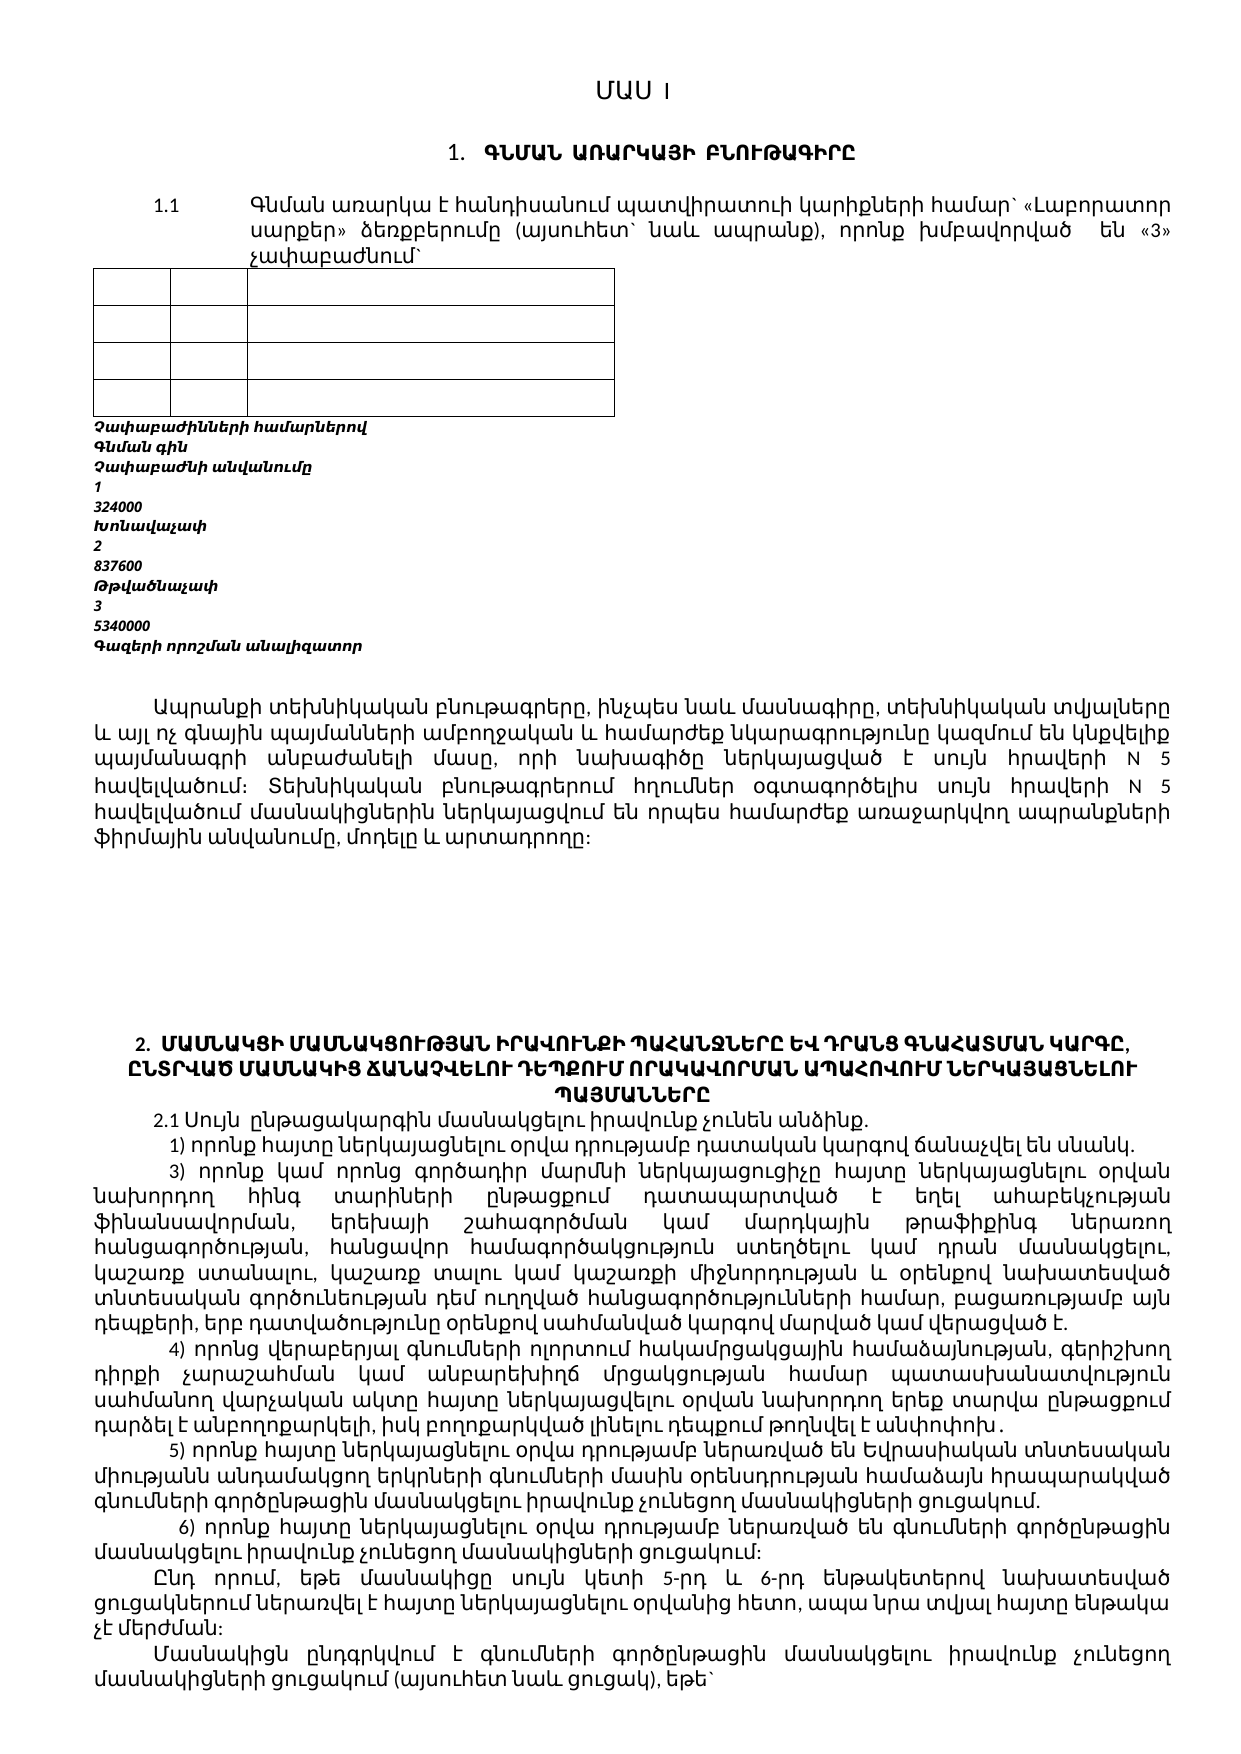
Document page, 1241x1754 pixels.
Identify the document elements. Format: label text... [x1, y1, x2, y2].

text 5) որոնք հայտը ներկայացնելու օրվա դրությամբ ներառված են Եվրասիական տնտեսական միությանն անդամակցող երկրների գնումների մասին օրենսդրության համաձայն հրապարակված գնումների գործընթացին մասնակցելու իրավունք չունեցող մասնակիցների ցուցակում. [94, 1438, 1171, 1514]
text 3) որոնք կամ որոնց գործադիր մարմնի ներկայացուցիչը հայտը ներկայացնելու օրվան նախորդող հինգ տարիների ընթացքում դատապարտված է եղել ահաբեկչության ֆինանսավորման, երեխայի շահագործման կամ մարդկային թրաֆիքինգ ներառող հանցագործության, հանցավոր համագործակցություն ստեղծելու կամ դրան մասնակցելու, կաշառք ստանալու, կաշառք տալու կամ կաշառքի միջնորդության և օրենքով նախատեսված տնտեսական գործունեության դեմ ուղղված հանցագործությունների համար, բացառությամբ այն դեպքերի, երբ դատվածությունը օրենքով սահմանված կարգով մարված կամ վերացված է. [94, 1158, 1171, 1336]
text 4) որոնց վերաբերյալ գնումների ոլորտում հակամրցակցային համաձայնության, գերիշխող դիրքի չարաշահման կամ անբարեխիղճ մրցակցության համար պատասխանատվություն սահմանող վարչական ակտը հայտը ներկայացվելու օրվան նախորդող երեք տարվա ընթացքում դարձել է անբողոքարկելի, իսկ բողոքարկված լինելու դեպքում թողնվել է անփոփոխ․ [94, 1336, 1171, 1438]
text Ընդ որում, եթե մասնակիցը սույն կետի 5-րդ և 6-րդ ենթակետերով նախատեսված ցուցակներում ներառվել է հայտը ներկայացնելու օրվանից հետո, ապա նրա տվյալ հայտը ենթակա չէ մերժման: [94, 1565, 1171, 1641]
text 6) որոնք հայտը ներկայացնելու օրվա դրությամբ ներառված են գնումների գործընթացին մասնակցելու իրավունք չունեցող մասնակիցների ցուցակում: [94, 1514, 1171, 1565]
list ԳՆՄԱՆ ԱՌԱՐԿԱՅԻ ԲՆՈՒԹԱԳԻՐԸ [131, 136, 1171, 167]
text Ապրանքի տեխնիկական բնութագրերը, ինչպես նաև մասնագիրը, տեխնիկական տվյալները և այլ ոչ գնային պայմանների ամբողջական և համարժեք նկարագրությունը կազմում են կնքվելիք պայմանագրի անբաժանելի մասը, որի նախագիծը ներկայացված է սույն հրավերի N 5 հավելվածում։ Տեխնիկական բնութագրերում հղումներ օգտագործելիս սույն հրավերի N 5 հավելվածում մասնակիցներին ներկայացվում են որպես համարժեք առաջարկվող ապրանքների ֆիրմային անվանումը, մոդելը և արտադրողը: [94, 694, 1171, 850]
text 2.1 Սույն ընթացակարգին մասնակցելու իրավունք չունեն անձինք. [94, 1107, 1171, 1133]
text ՄԱՍ I [94, 75, 1171, 106]
text Մասնակիցն ընդգրկվում է գնումների գործընթացին մասնակցելու իրավունք չունեցող մասնակիցների ցուցակում (այսուհետ նաև ցուցակ), եթե` [94, 1641, 1171, 1692]
text 1) որոնք հայտը ներկայացնելու օրվա դրությամբ դատական կարգով ճանաչվել են սնանկ. [94, 1133, 1171, 1158]
subtitle Գնման առարկա է հանդիսանում պատվիրատուի կարիքների համար` «Լաբորատոր սարքեր» ձեռքբերումը (այսուհետ` նաև ապրանք), որոնք խմբավորված են «3» չափաբաժնում` [153, 192, 1171, 268]
text 2. ՄԱՍՆԱԿՑԻ ՄԱՍՆԱԿՑՈՒԹՅԱՆ ԻՐԱՎՈՒՆՔԻ ՊԱՀԱՆՋՆԵՐԸ ԵՎ ԴՐԱՆՑ ԳՆԱՀԱՏՄԱՆ ԿԱՐԳԸ, ԸՆՏՐՎԱԾ ՄԱՍՆԱԿԻՑ ՃԱՆԱՉՎԵԼՈՒ ԴԵՊՔՈՒՄ ՈՐԱԿԱՎՈՐՄԱՆ ԱՊԱՀՈՎՈՒՄ ՆԵՐԿԱՅԱՑՆԵԼՈՒ ՊԱՅՄԱՆՆԵՐԸ [94, 1031, 1171, 1107]
